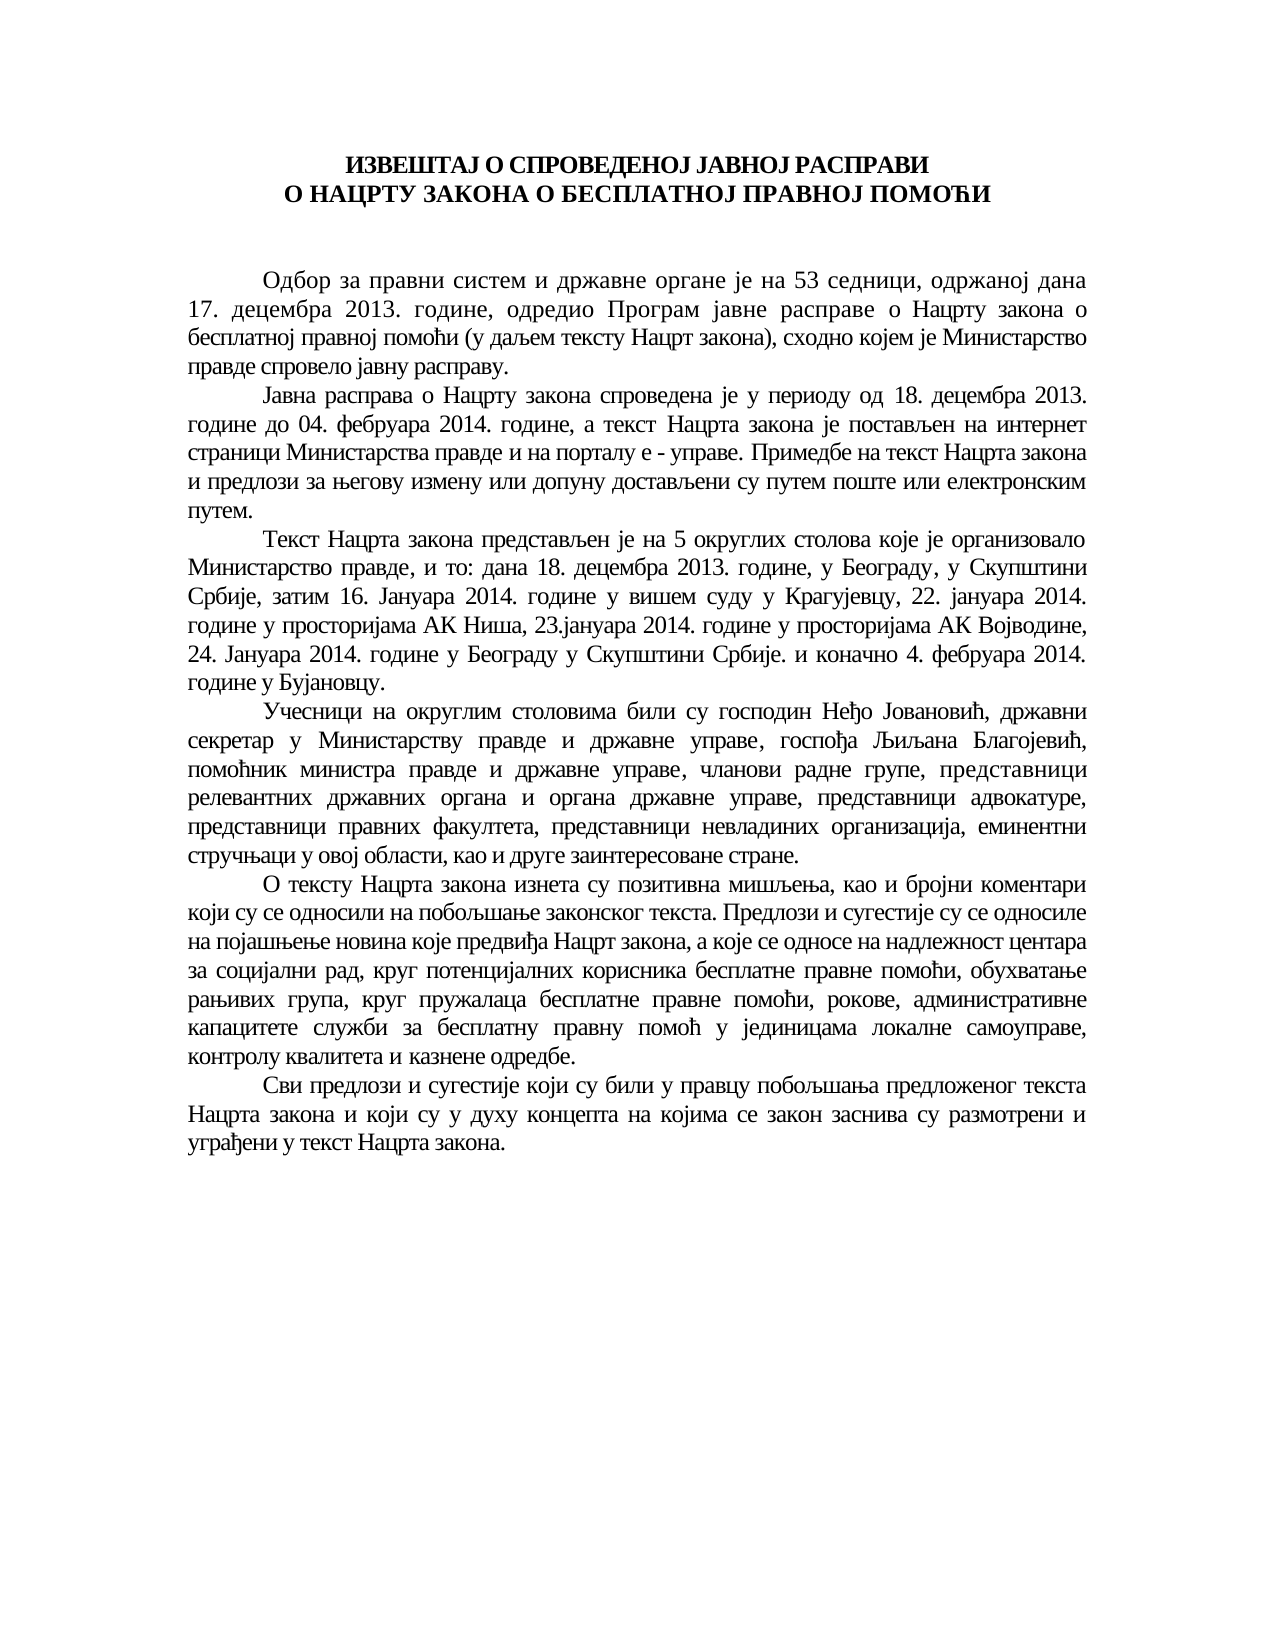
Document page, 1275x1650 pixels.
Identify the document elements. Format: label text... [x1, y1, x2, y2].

text Одбор за правни систем и државне органе је на 53 седници, одржаној дана 17. децембра 2013. године, одредио Програм јавне расправе о Нацрту закона о бесплатној правној помоћи (у даљем тексту Нацрт закона), сходно којем је Министарство правде спровело јавну расправу. [187, 265, 1087, 380]
text ИЗВЕШТАЈ О СПРОВЕДЕНОЈ ЈАВНОЈ РАСПРАВИ [187, 150, 1087, 179]
text Учесници на округлим столовима били су господин Неђо Јовановић, државни секретар у Министарству правде и државне управе, госпођа Љиљана Благојевић, помоћник министра правде и државне управе, чланови радне групе, представници релевантних државних органа и органа државне управе, представници адвокатуре, представници правних факултета, представници невладиних организација, еминентни стручњаци у овој области, као и друге заинтересоване стране. [187, 696, 1087, 869]
text О тексту Нацрта закона изнета су позитивна мишљења, као и бројни коментари који су се односили на побољшање законског текста. Предлози и сугестије су се односиле на појашњење новина које предвиђа Нацрт закона, а које се односе на надлежност центара за социјални рад, круг потенцијалних корисника бесплатне правне помоћи, обухватање рањивих група, круг пружалаца бесплатне правне помоћи, рокове, административне капацитете служби за бесплатну правну помоћ у јединицама локалне самоуправе, контролу квалитета и казнене одредбе. [187, 869, 1087, 1070]
text Јавна расправа о Нацрту закона спроведена је у периоду од 18. децембра 2013. године до 04. фебруара 2014. године, а текст Нацрта закона је постављен на интернет страници Министарства правде и на порталу е - управе. Примедбе на текст Нацрта закона и предлози за његову измену или допуну достављени су путем поште или електронским путем. [187, 380, 1087, 524]
text Сви предлози и сугестије који су били у правцу побољшања предложеног текста Нацрта закона и који су у духу концепта на којима се закон заснива су размотрени и уграђени у текст Нацрта закона. [187, 1070, 1087, 1156]
text О НАЦРТУ ЗАКОНА О БЕСПЛАТНОЈ ПРАВНОЈ ПОМОЋИ [187, 179, 1087, 207]
text Текст Нацрта закона представљен је на 5 округлих столова које је организовало Министарство правде, и то: дана 18. децембра 2013. године, у Београду, у Скупштини Србије, затим 16. Јануара 2014. године у вишем суду у Крагујевцу, 22. јануара 2014. године у просторијама АК Ниша, 23.јануара 2014. године у просторијама АК Војводине, 24. Јануара 2014. године у Београду у Скупштини Србије. и коначно 4. фебруара 2014. године у Бујановцу. [187, 524, 1087, 696]
